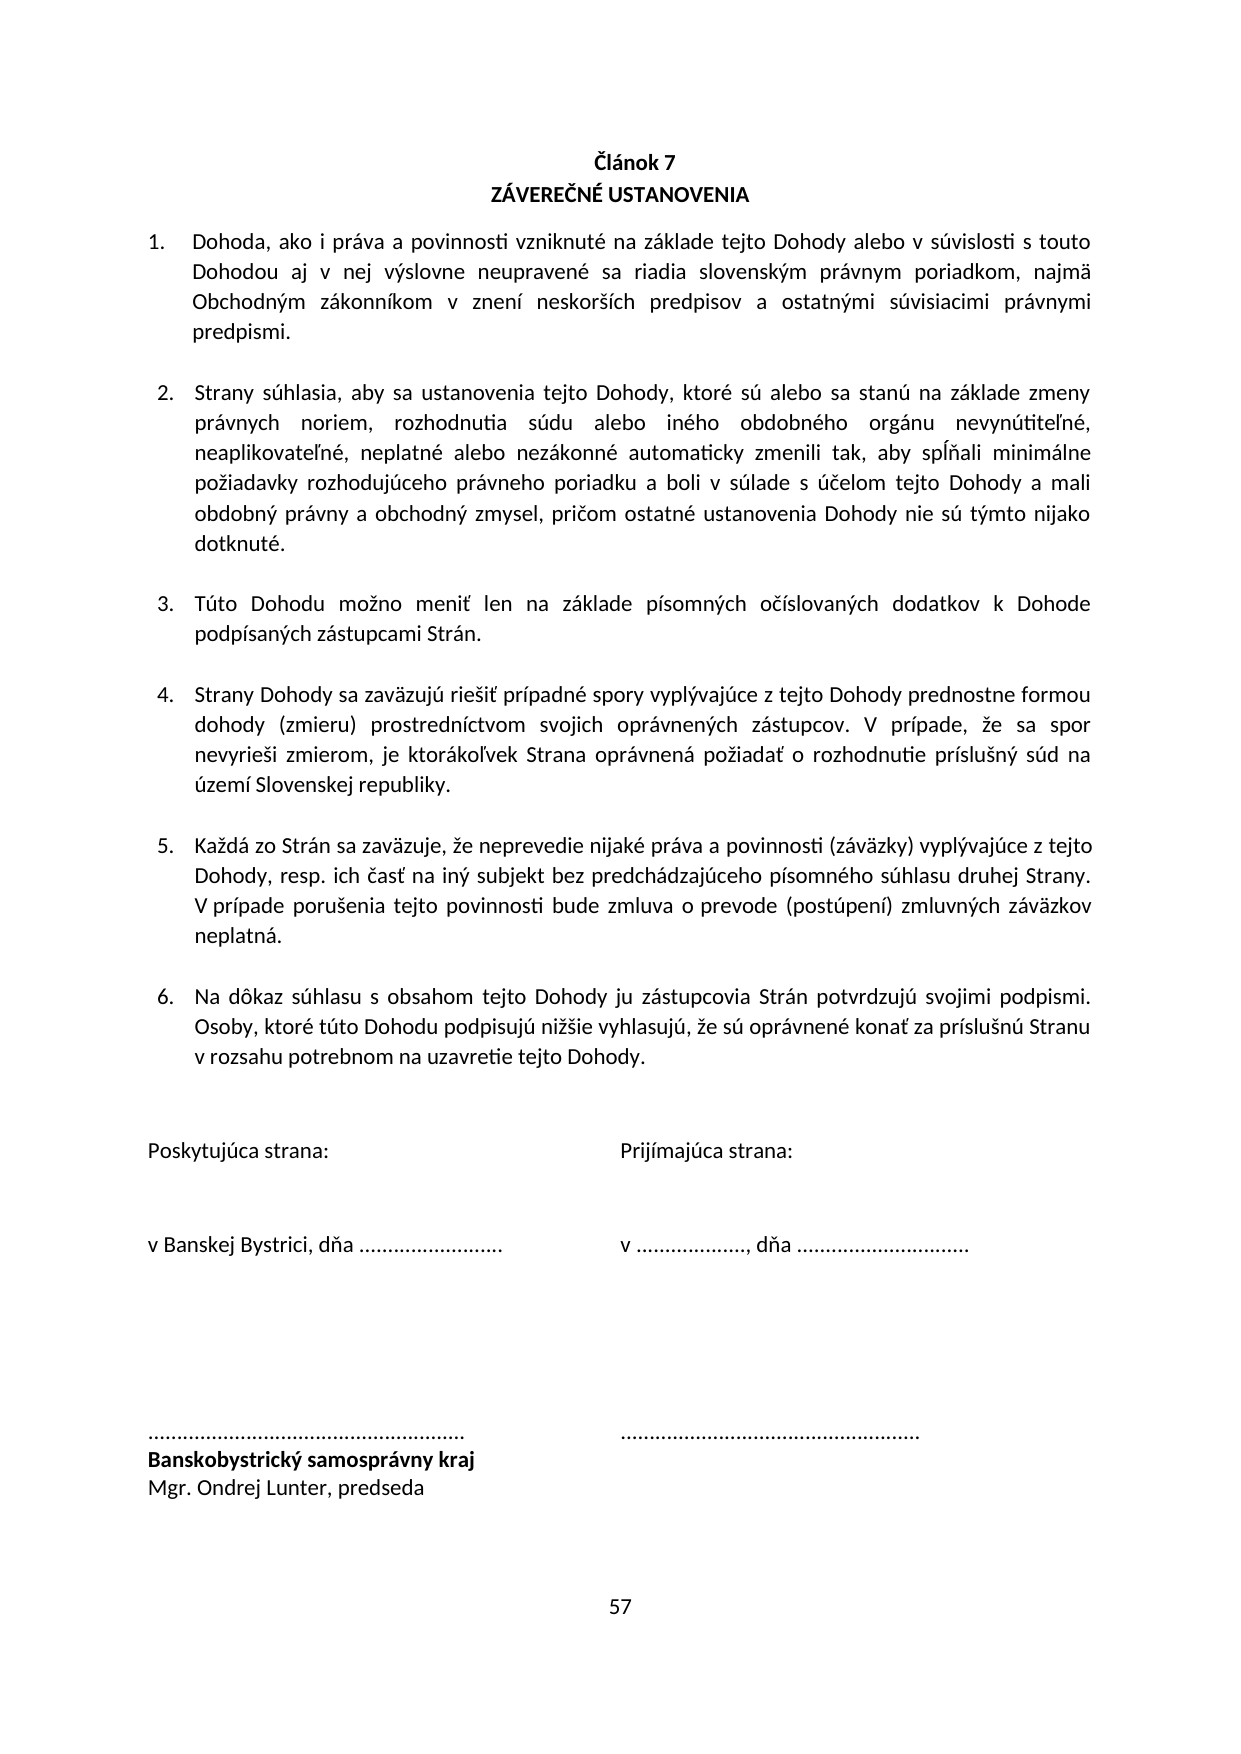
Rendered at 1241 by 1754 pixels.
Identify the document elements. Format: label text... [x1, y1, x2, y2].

text ZÁVEREČNÉ USTANOVENIA [148, 180, 1092, 208]
text Banskobystrický samosprávny kraj [148, 1445, 1092, 1473]
text Poskytujúca strana: Prijímajúca strana: [148, 1136, 1092, 1164]
text v Banskej Bystrici, dňa ......................... v ..................., dňa .............................. [148, 1230, 1092, 1258]
list Strany súhlasia, aby sa ustanovenia tejto Dohody, ktoré sú alebo sa stanú na základe zmeny právnych noriem, rozhodnutia súdu alebo iného obdobného orgánu nevynútiteľné, neaplikovateľné, neplatné alebo nezákonné automaticky zmenili tak, aby spĺňali minimálne požiadavky rozhodujúceho právneho poriadku a boli v súlade s účelom tejto Dohody a mali obdobný právny a obchodný zmysel, pričom ostatné ustanovenia Dohody nie sú týmto nijako dotknuté. [157, 378, 1092, 557]
list Túto Dohodu možno meniť len na základe písomných očíslovaných dodatkov k Dohode podpísaných zástupcami Strán. [157, 589, 1092, 647]
list Na dôkaz súhlasu s obsahom tejto Dohody ju zástupcovia Strán potvrdzujú svojimi podpismi. Osoby, ktoré túto Dohodu podpisujú nižšie vyhlasujú, že sú oprávnené konať za príslušnú Stranu v rozsahu potrebnom na uzavretie tejto Dohody. [157, 982, 1092, 1070]
list Každá zo Strán sa zaväzuje, že neprevedie nijaké práva a povinnosti (záväzky) vyplývajúce z tejto Dohody, resp. ich časť na iný subjekt bez predchádzajúceho písomného súhlasu druhej Strany. V prípade porušenia tejto povinnosti bude zmluva o prevode (postúpení) zmluvných záväzkov neplatná. [157, 831, 1092, 949]
text ....................................................... .................................................... [148, 1417, 1092, 1445]
text Mgr. Ondrej Lunter, predseda [148, 1473, 1092, 1501]
list Strany Dohody sa zaväzujú riešiť prípadné spory vyplývajúce z tejto Dohody prednostne formou dohody (zmieru) prostredníctvom svojich oprávnených zástupcov. V prípade, že sa spor nevyrieši zmierom, je ktorákoľvek Strana oprávnená požiadať o rozhodnutie príslušný súd na území Slovenskej republiky. [157, 680, 1092, 798]
list Dohoda, ako i práva a povinnosti vzniknuté na základe tejto Dohody alebo v súvislosti s touto Dohodou aj v nej výslovne neupravené sa riadia slovenským právnym poriadkom, najmä Obchodným zákonníkom v znení neskorších predpisov a ostatnými súvisiacimi právnymi predpismi. [148, 227, 1092, 345]
text Článok 7 [177, 148, 1092, 176]
